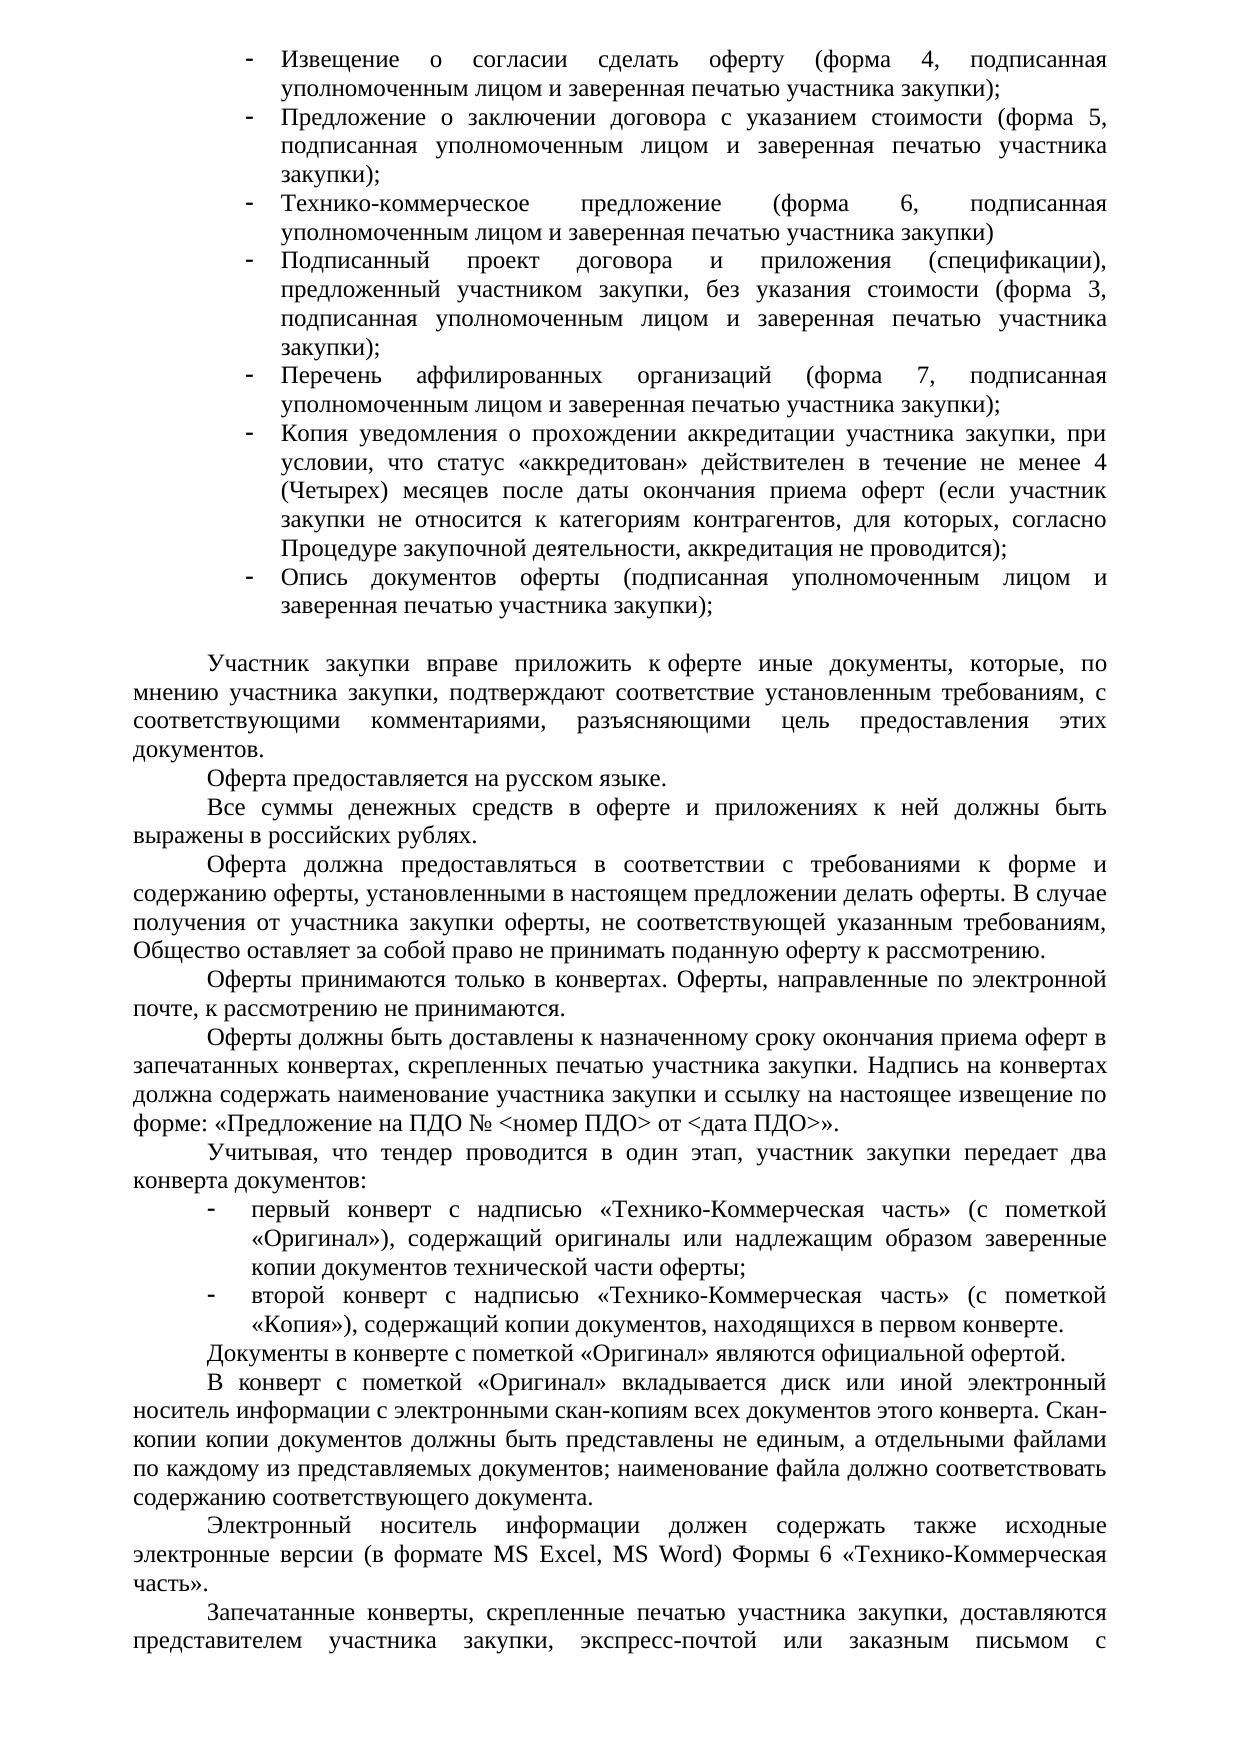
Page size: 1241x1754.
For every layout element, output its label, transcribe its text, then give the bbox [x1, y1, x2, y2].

list первый конверт с надписью «Технико-Коммерческая часть» (с пометкой «Оригинал»), содержащий оригиналы или надлежащим образом заверенные копии документов технической части оферты; [207, 1194, 1108, 1281]
list Технико-коммерческое предложение (форма 6, подписанная уполномоченным лицом и заверенная печатью участника закупки) [245, 188, 1108, 246]
list Перечень аффилированных организаций (форма 7, подписанная уполномоченным лицом и заверенная печатью участника закупки); [245, 361, 1108, 418]
list Извещение о согласии сделать оферту (форма 4, подписанная уполномоченным лицом и заверенная печатью участника закупки); [245, 44, 1108, 102]
text Оферта предоставляется на русском языке. [133, 763, 1108, 792]
list Копия уведомления о прохождении аккредитации участника закупки, при условии, что статус «аккредитован» действителен в течение не менее 4 (Четырех) месяцев после даты окончания приема оферт (если участник закупки не относится к категориям контрагентов, для которых, согласно Процедуре закупочной деятельности, аккредитация не проводится); [245, 418, 1108, 562]
text Документы в конверте с пометкой «Оригинал» являются официальной офертой. [133, 1338, 1108, 1367]
text Оферта должна предоставляться в соответствии с требованиями к форме и содержанию оферты, установленными в настоящем предложении делать оферты. В случае получения от участника закупки оферты, не соответствующей указанным требованиям, Общество оставляет за собой право не принимать поданную оферту к рассмотрению. [133, 849, 1108, 964]
text Оферты должны быть доставлены к назначенному сроку окончания приема оферт в запечатанных конвертах, скрепленных печатью участника закупки. Надпись на конвертах должна содержать наименование участника закупки и ссылку на настоящее извещение по форме: «Предложение на ПДО № <номер ПДО> от <дата ПДО>». [133, 1022, 1108, 1137]
text Участник закупки вправе приложить к оферте иные документы, которые, по мнению участника закупки, подтверждают соответствие установленным требованиям, с соответствующими комментариями, разъясняющими цель предоставления этих документов. [133, 648, 1108, 763]
text Все суммы денежных средств в оферте и приложениях к ней должны быть выражены в российских рублях. [133, 792, 1108, 849]
text Электронный носитель информации должен содержать также исходные электронные версии (в формате MS Excel, MS Word) Формы 6 «Технико-Коммерческая часть». [133, 1511, 1108, 1597]
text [133, 1597, 1108, 1654]
list второй конверт с надписью «Технико-Коммерческая часть» (с пометкой «Копия»), содержащий копии документов, находящихся в первом конверте. [207, 1281, 1108, 1338]
list Подписанный проект договора и приложения (спецификации), предложенный участником закупки, без указания стоимости (форма 3, подписанная уполномоченным лицом и заверенная печатью участника закупки); [245, 246, 1108, 361]
list Предложение о заключении договора с указанием стоимости (форма 5, подписанная уполномоченным лицом и заверенная печатью участника закупки); [245, 102, 1108, 188]
text В конверт с пометкой «Оригинал» вкладывается диск или иной электронный носитель информации с электронными скан-копиям всех документов этого конверта. Скан-копии копии документов должны быть представлены не единым, а отдельными файлами по каждому из представляемых документов; наименование файла должно соответствовать содержанию соответствующего документа. [133, 1367, 1108, 1511]
list Опись документов оферты (подписанная уполномоченным лицом и заверенная печатью участника закупки); [245, 562, 1108, 619]
text Учитывая, что тендер проводится в один этап, участник закупки передает два конверта документов: [133, 1137, 1108, 1194]
text Оферты принимаются только в конвертах. Оферты, направленные по электронной почте, к рассмотрению не принимаются. [133, 964, 1108, 1022]
